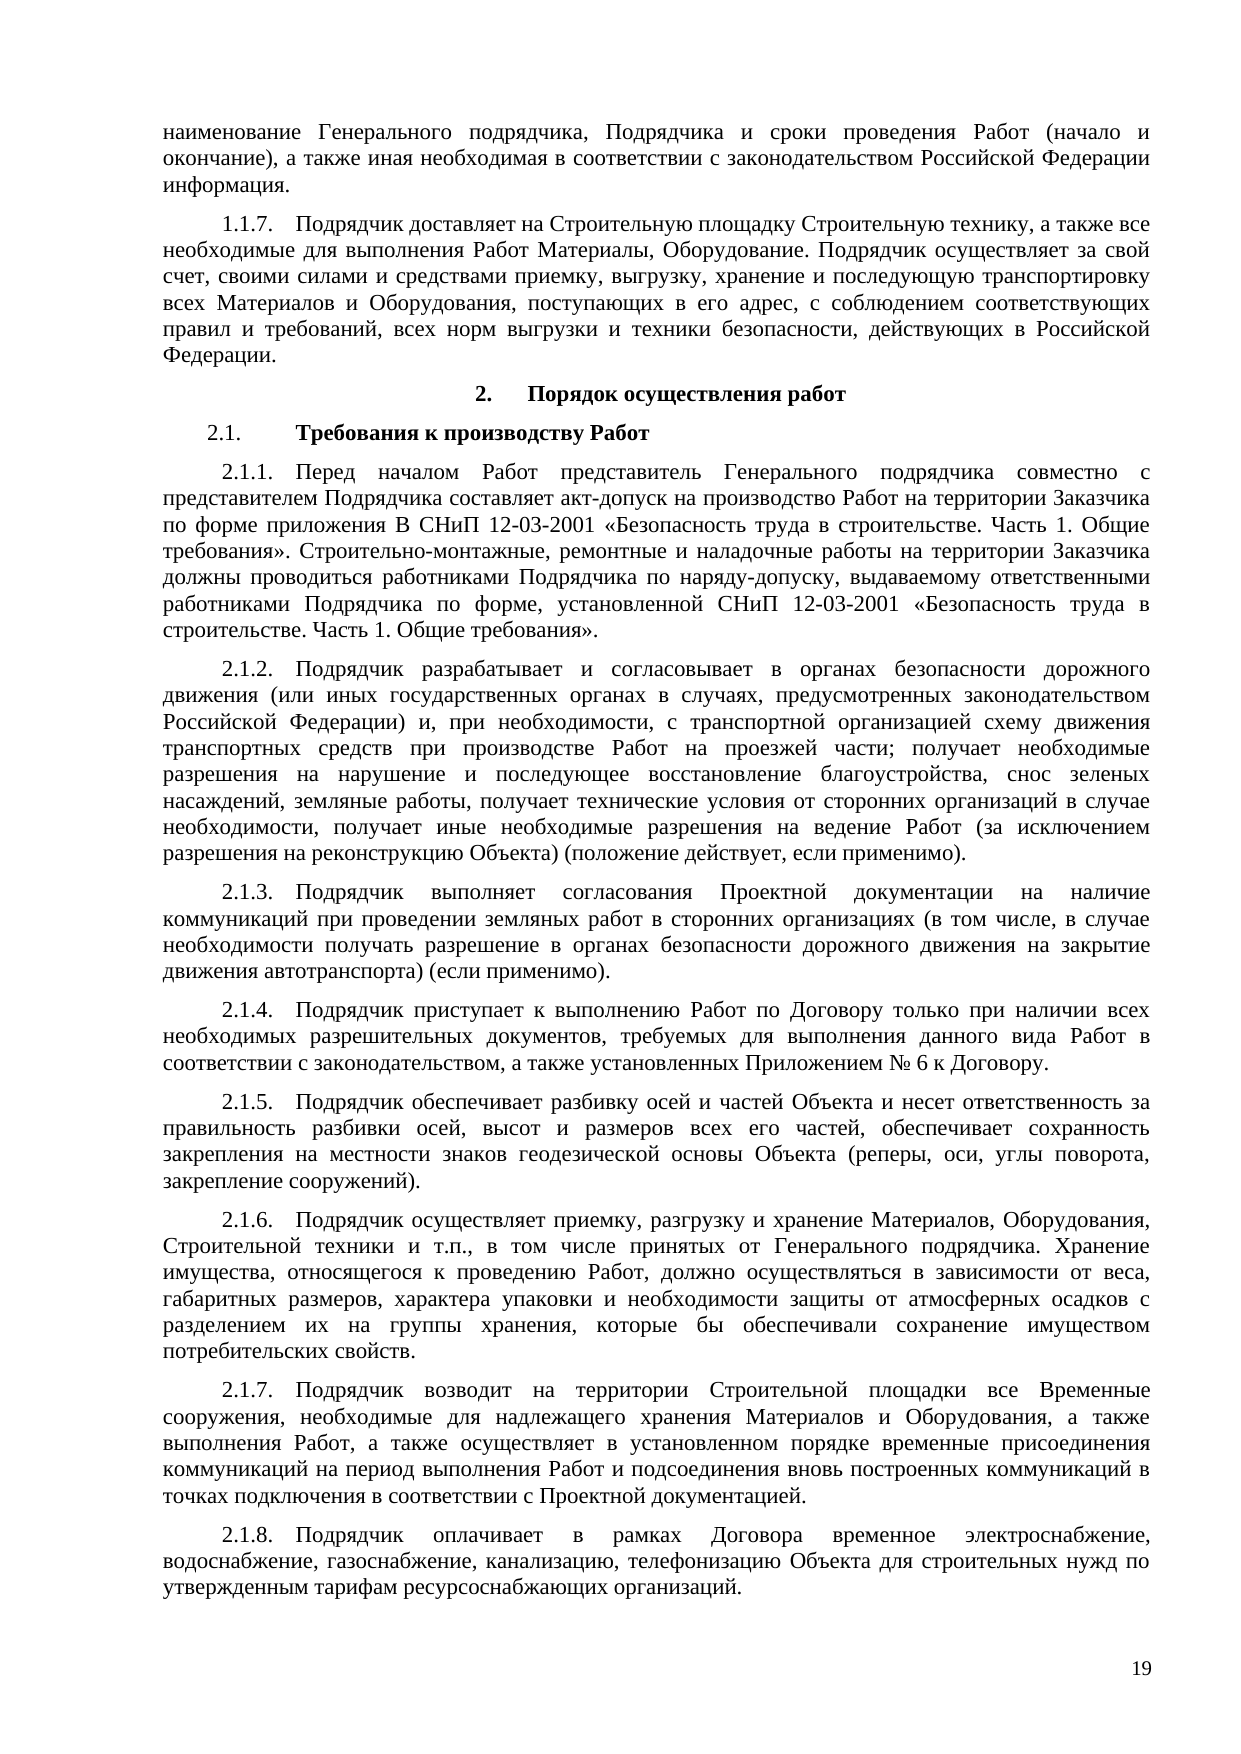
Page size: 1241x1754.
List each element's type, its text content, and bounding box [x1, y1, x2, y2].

text Перед началом Работ представитель Генерального подрядчика совместно с представителем Подрядчика составляет акт-допуск на производство Работ на территории Заказчика по форме приложения В СНиП 12-03-2001 «Безопасность труда в строительстве. Часть 1. Общие требования». Строительно-монтажные, ремонтные и наладочные работы на территории Заказчика должны проводиться работниками Подрядчика по наряду-допуску, выдаваемому ответственными работниками Подрядчика по форме, установленной СНиП 12-03-2001 «Безопасность труда в строительстве. Часть 1. Общие требования». [163, 458, 1152, 642]
text Подрядчик доставляет на Строительную площадку Строительную технику, а также все необходимые для выполнения Работ Материалы, Оборудование. Подрядчик осуществляет за свой счет, своими силами и средствами приемку, выгрузку, хранение и последующую транспортировку всех Материалов и Оборудования, поступающих в его адрес, с соблюдением соответствующих правил и требований, всех норм выгрузки и техники безопасности, действующих в Российской Федерации. [163, 210, 1152, 368]
text Подрядчик обеспечивает разбивку осей и частей Объекта и несет ответственность за правильность разбивки осей, высот и размеров всех его частей, обеспечивает сохранность закрепления на местности знаков геодезической основы Объекта (реперы, оси, углы поворота, закрепление сооружений). [163, 1088, 1152, 1193]
text Подрядчик разрабатывает и согласовывает в органах безопасности дорожного движения (или иных государственных органах в случаях, предусмотренных законодательством Российской Федерации) и, при необходимости, с транспортной организацией схему движения транспортных средств при производстве Работ на проезжей части; получает необходимые разрешения на нарушение и последующее восстановление благоустройства, снос зеленых насаждений, земляные работы, получает технические условия от сторонних организаций в случае необходимости, получает иные необходимые разрешения на ведение Работ (за исключением разрешения на реконструкцию Объекта) (положение действует, если применимо). [163, 655, 1152, 866]
text Подрядчик осуществляет приемку, разгрузку и хранение Материалов, Оборудования, Строительной техники и т.п., в том числе принятых от Генерального подрядчика. Хранение имущества, относящегося к проведению Работ, должно осуществляться в зависимости от веса, габаритных размеров, характера упаковки и необходимости защиты от атмосферных осадков с разделением их на группы хранения, которые бы обеспечивали сохранение имуществом потребительских свойств. [163, 1206, 1152, 1364]
text Подрядчик выполняет согласования Проектной документации на наличие коммуникаций при проведении земляных работ в сторонних организациях (в том числе, в случае необходимости получать разрешение в органах безопасности дорожного движения на закрытие движения автотранспорта) (если применимо). [163, 878, 1152, 984]
text Требования к производству Работ [148, 419, 1152, 446]
text Подрядчик оплачивает в рамках Договора временное электроснабжение, водоснабжение, газоснабжение, канализацию, телефонизацию Объекта для строительных нужд по утвержденным тарифам ресурсоснабжающих организаций. [163, 1521, 1152, 1600]
text Подрядчик приступает к выполнению Работ по Договору только при наличии всех необходимых разрешительных документов, требуемых для выполнения данного вида Работ в соответствии с законодательством, а также установленных Приложением № 6 к Договору. [163, 996, 1152, 1075]
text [163, 118, 1152, 197]
text Подрядчик возводит на территории Строительной площадки все Временные сооружения, необходимые для надлежащего хранения Материалов и Оборудования, а также выполнения Работ, а также осуществляет в установленном порядке временные присоединения коммуникаций на период выполнения Работ и подсоединения вновь построенных коммуникаций в точках подключения в соответствии с Проектной документацией. [163, 1376, 1152, 1508]
text Порядок осуществления работ [148, 380, 1152, 407]
